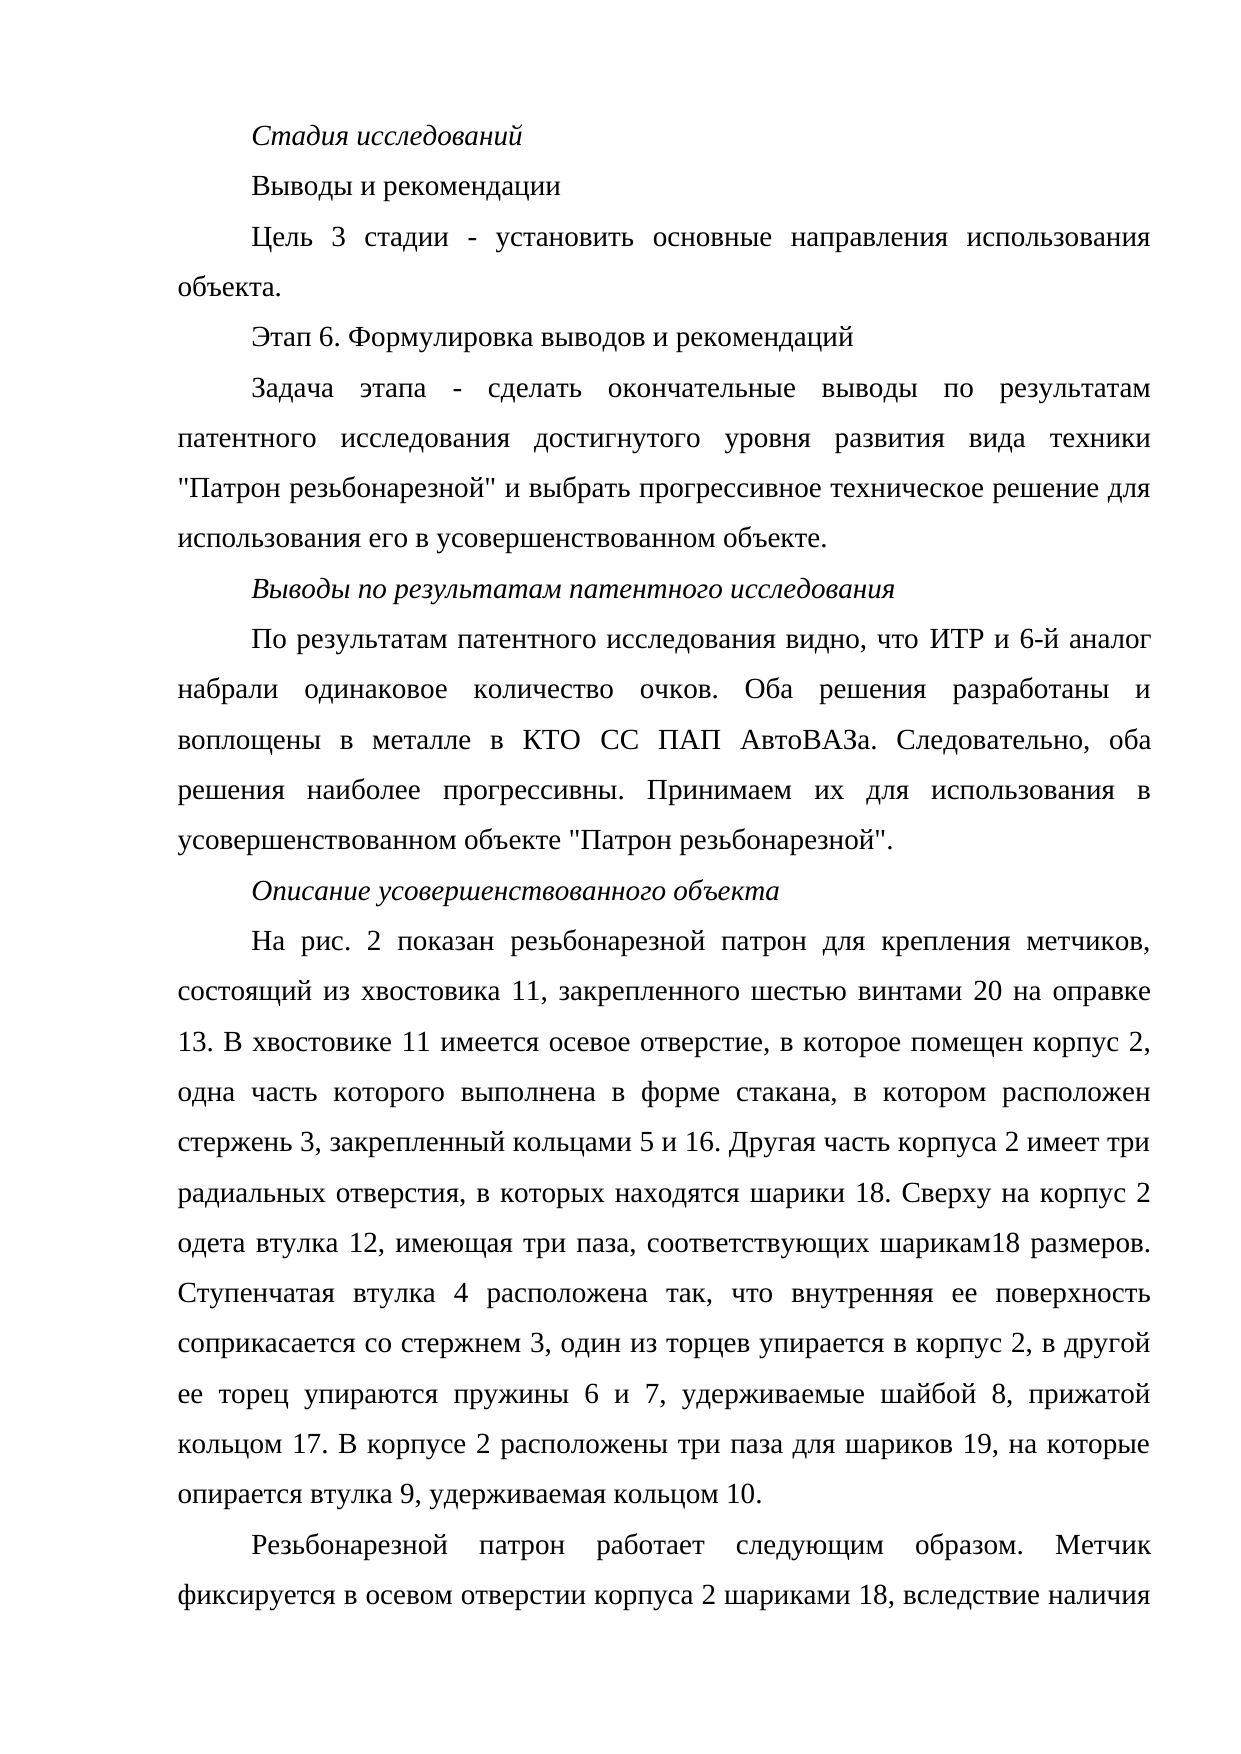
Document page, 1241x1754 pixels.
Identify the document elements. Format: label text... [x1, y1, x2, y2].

text Описание усовершенствованного объекта [177, 873, 1152, 906]
text Стадия исследований [177, 118, 1152, 152]
text Выводы и рекомендации [177, 168, 1152, 202]
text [177, 1527, 1152, 1611]
text На рис. 2 показан резьбонарезной патрон для крепления метчиков, состоящий из хвостовика 11, закрепленного шестью винтами 20 на оправке 13. В хвостовике 11 имеется осевое отверстие, в которое помещен корпус 2, одна часть которого выполнена в форме стакана, в котором расположен стержень 3, закрепленный кольцами 5 и 16. Другая часть корпуса 2 имеет три радиальных отверстия, в которых находятся шарики 18. Сверху на корпус 2 одета втулка 12, имеющая три паза, соответствующих шарикам18 размеров. Ступенчатая втулка 4 расположена так, что внутренняя ее поверхность соприкасается со стержнем 3, один из торцев упирается в корпус 2, в другой ее торец упираются пружины 6 и 7, удерживаемые шайбой 8, прижатой кольцом 17. В корпусе 2 расположены три паза для шариков 19, на которые опирается втулка 9, удерживаемая кольцом 10. [177, 923, 1152, 1510]
text Цель 3 стадии - установить основные направления использования объекта. [177, 219, 1152, 303]
text По результатам патентного исследования видно, что ИТР и 6-й аналог набрали одинаковое количество очков. Оба решения разработаны и воплощены в металле в КТО СС ПАП АвтоВАЗа. Следовательно, оба решения наиболее прогрессивны. Принимаем их для использования в усовершенствованном объекте "Патрон резьбонарезной". [177, 621, 1152, 856]
text Задача этапа - сделать окончательные выводы по результатам патентного исследования достигнутого уровня развития вида техники "Патрон резьбонарезной" и выбрать прогрессивное техническое решение для использования его в усовершенствованном объекте. [177, 370, 1152, 554]
text Этап 6. Формулировка выводов и рекомендаций [177, 319, 1152, 353]
text Выводы по результатам патентного исследования [177, 571, 1152, 604]
